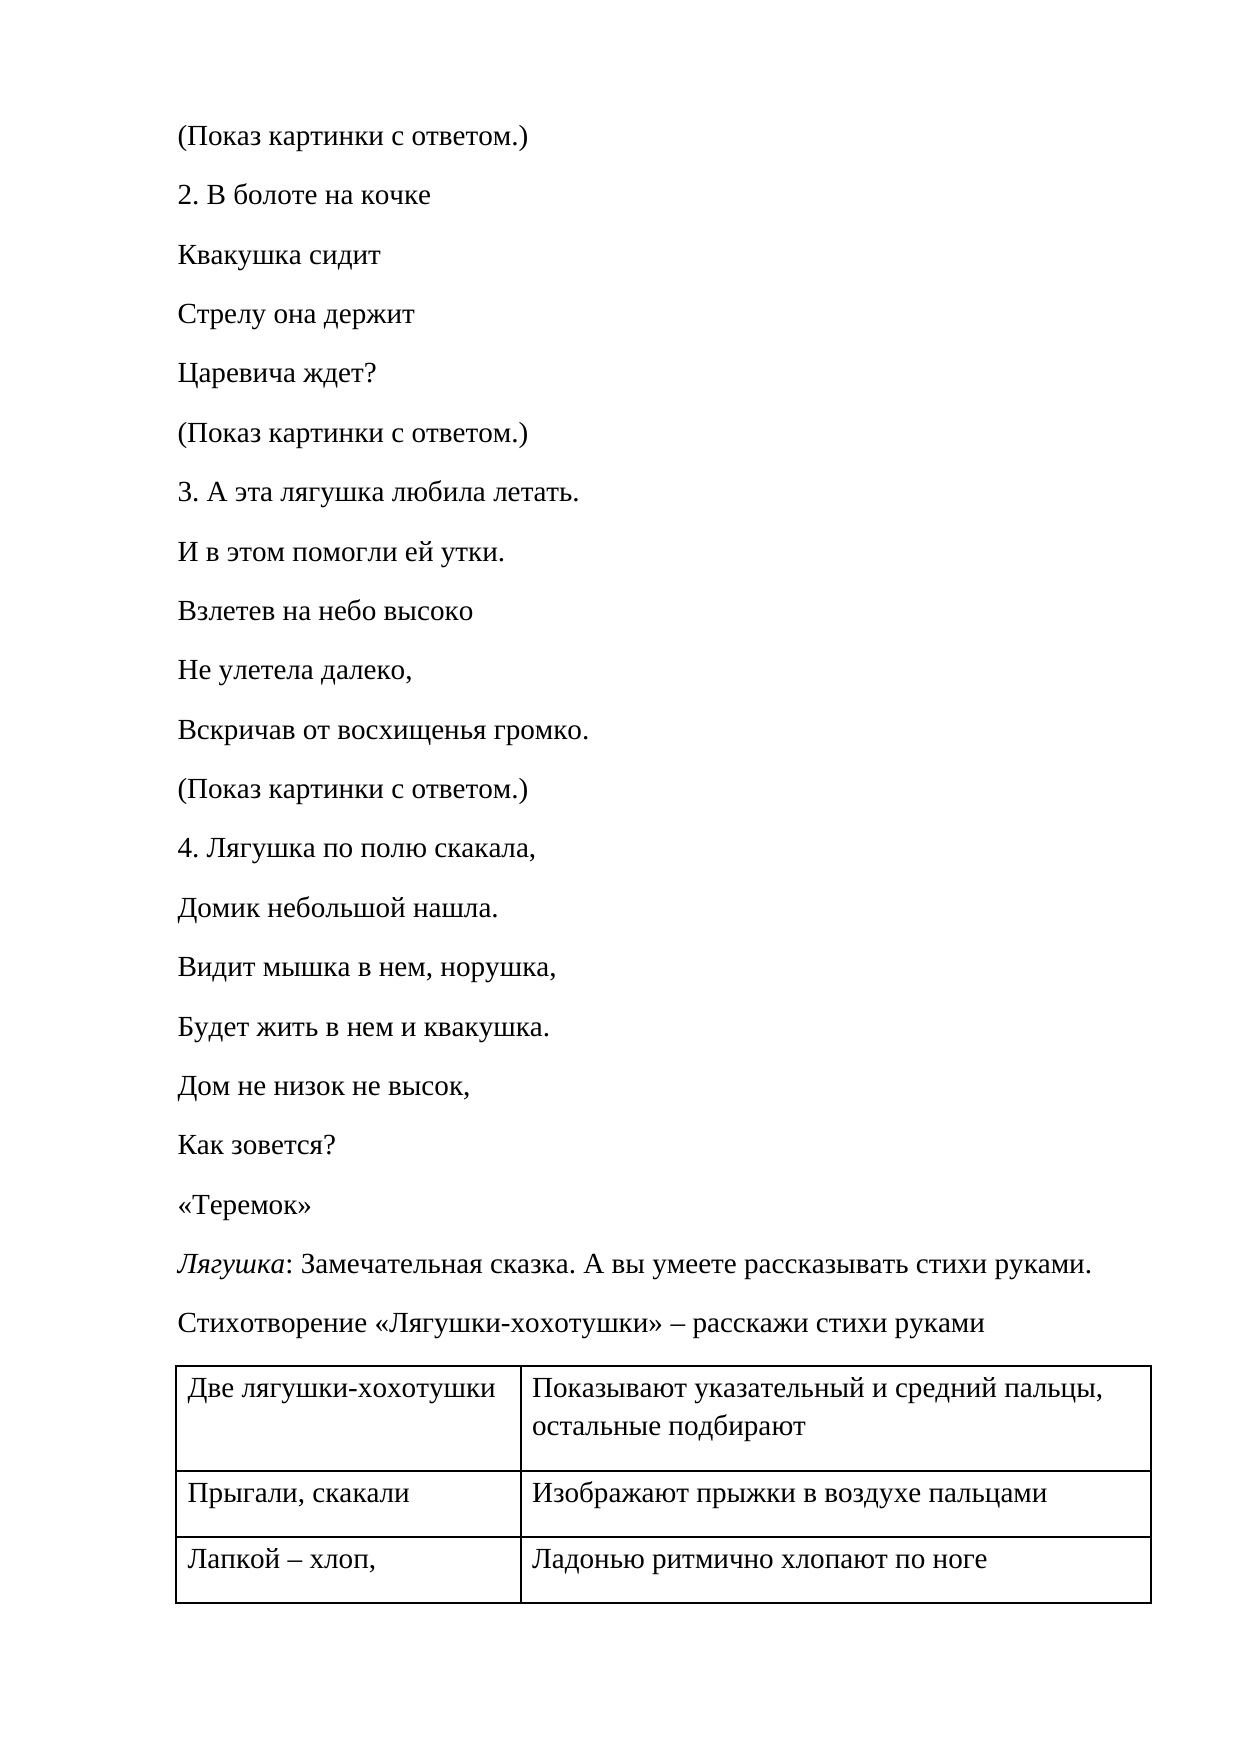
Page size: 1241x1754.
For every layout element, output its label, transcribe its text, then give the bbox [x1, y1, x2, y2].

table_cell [177, 1538, 520, 1602]
text Квакушка сидит [177, 237, 1152, 270]
table_header Две лягушки-хохотушки [177, 1367, 520, 1470]
text Будет жить в нем и квакушка. [177, 1009, 1152, 1042]
text Дом не низок не высок, [177, 1068, 1152, 1102]
text Взлетев на небо высоко [177, 593, 1152, 627]
text И в этом помогли ей утки. [177, 534, 1152, 567]
text (Показ картинки с ответом.) [177, 771, 1152, 805]
text Стихотворение «Лягушки-хохотушки» – расскажи стихи руками [177, 1306, 1152, 1339]
table_header Показывают указательный и средний пальцы, остальные подбирают [522, 1367, 1150, 1470]
text Видит мышка в нем, норушка, [177, 949, 1152, 983]
text Домик небольшой нашла. [177, 890, 1152, 923]
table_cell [522, 1538, 1150, 1602]
table_cell Изображают прыжки в воздухе пальцами [522, 1472, 1150, 1536]
text 4. Лягушка по полю скакала, [177, 831, 1152, 864]
text (Показ картинки с ответом.) [177, 415, 1152, 448]
table_cell Прыгали, скакали [177, 1472, 520, 1536]
text Стрелу она держит [177, 296, 1152, 330]
text «Теремок» [177, 1187, 1152, 1220]
text Как зовется? [177, 1127, 1152, 1161]
text 3. А эта лягушка любила летать. [177, 474, 1152, 508]
text Не улетела далеко, [177, 652, 1152, 686]
text 2. В болоте на кочке [177, 177, 1152, 211]
text Вскричав от восхищенья громко. [177, 712, 1152, 745]
text Царевича ждет? [177, 356, 1152, 389]
text (Показ картинки с ответом.) [177, 118, 1152, 152]
text Лягушка: Замечательная сказка. А вы умеете рассказывать стихи руками. [177, 1246, 1152, 1280]
